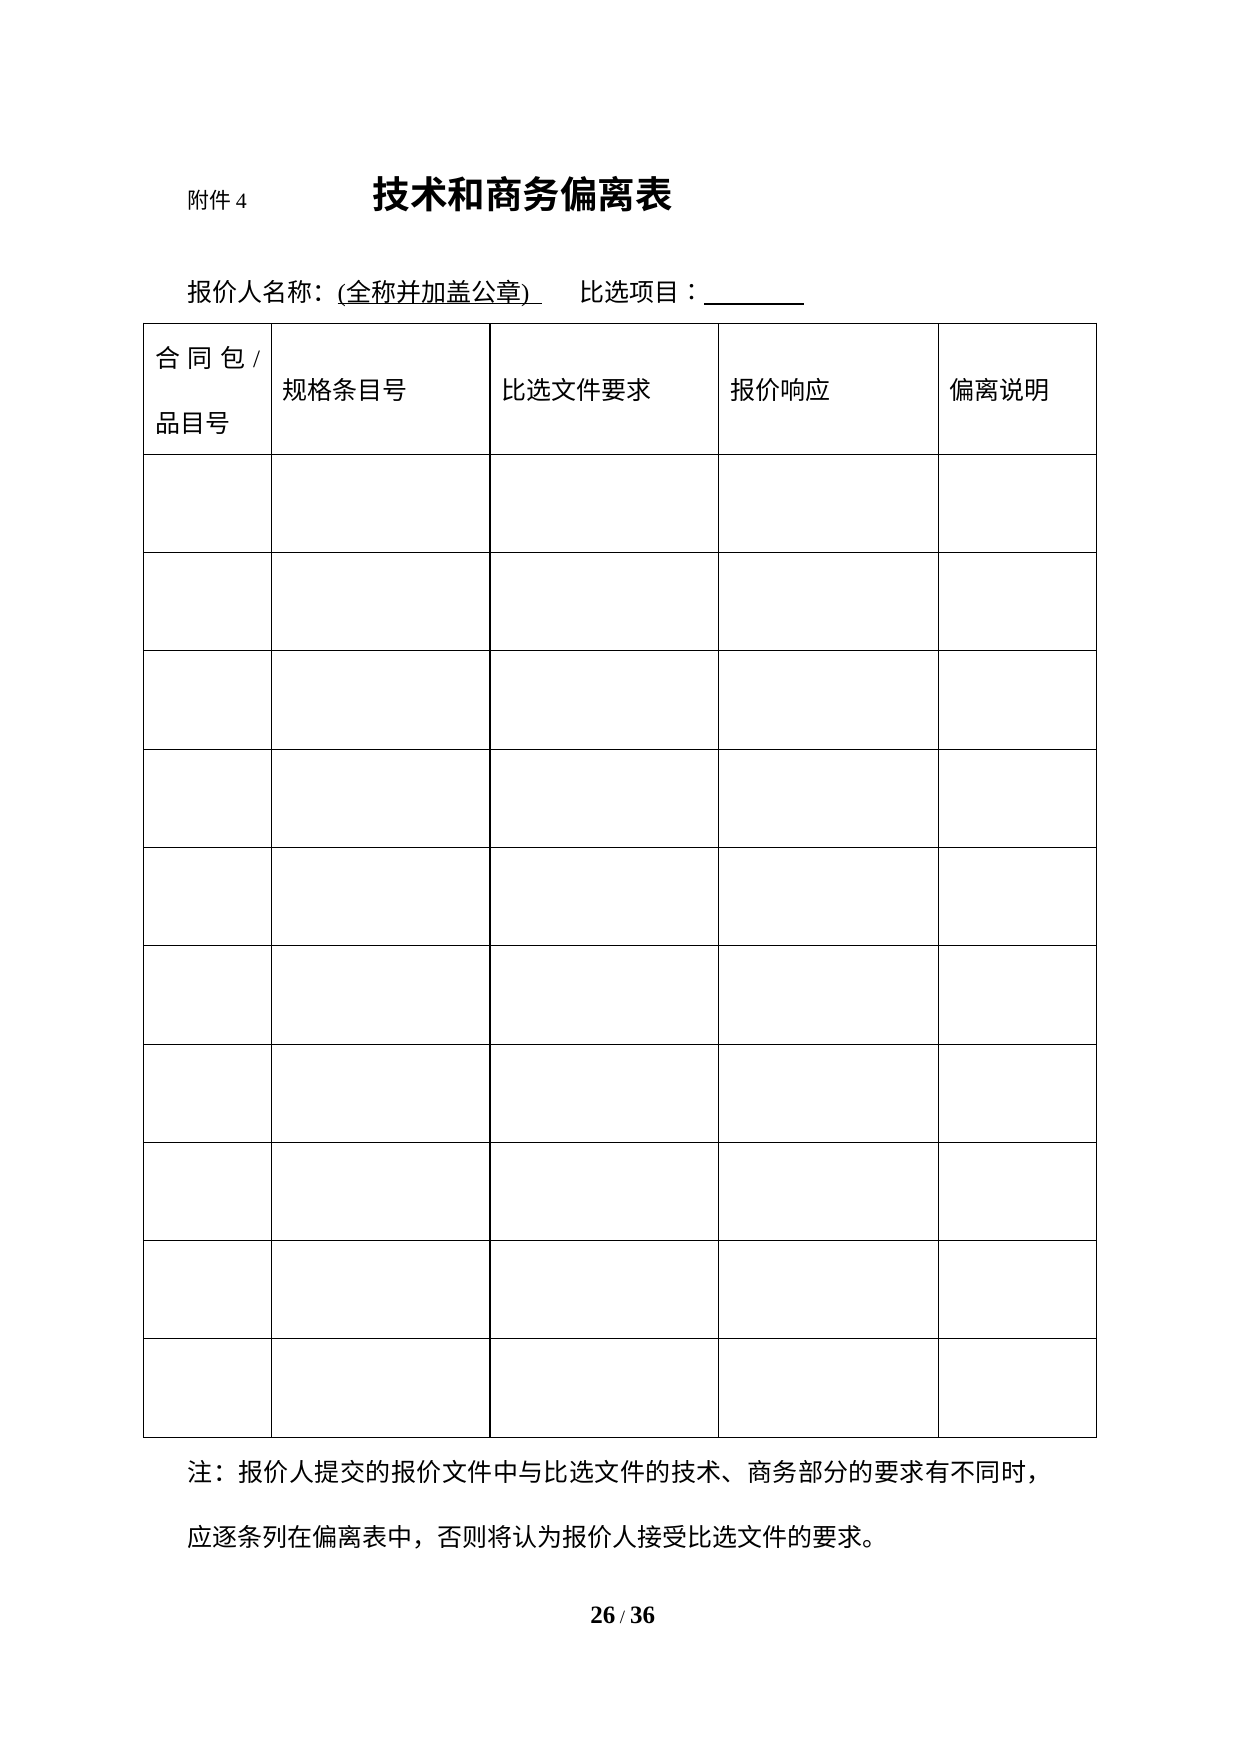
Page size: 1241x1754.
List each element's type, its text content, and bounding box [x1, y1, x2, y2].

table_cell [272, 750, 489, 847]
table_cell [272, 848, 489, 945]
table_header 偏离说明 [939, 324, 1096, 454]
table_cell [719, 1143, 938, 1240]
table_cell [719, 1045, 938, 1142]
table_cell [491, 455, 718, 552]
table_header 报价响应 [719, 324, 938, 454]
table_cell [144, 1045, 271, 1142]
text 注：报价人提交的报价文件中与比选文件的技术、商务部分的要求有不同时，应逐条列在偏离表中，否则将认为报价人接受比选文件的要求。 [187, 1438, 1053, 1568]
table_cell [719, 553, 938, 650]
table_cell [144, 750, 271, 847]
table_cell [144, 946, 271, 1043]
table_cell [272, 1339, 489, 1437]
table_cell [939, 1143, 1096, 1240]
table_cell [939, 750, 1096, 847]
table_cell [272, 946, 489, 1043]
text 报价人名称：(全称并加盖公章) 比选项目∶ [187, 258, 1053, 323]
table_cell [939, 455, 1096, 552]
table_cell [939, 1045, 1096, 1142]
table_header 合同包/品目号 [144, 324, 271, 454]
table_cell [719, 455, 938, 552]
table_cell [491, 750, 718, 847]
table_cell [719, 651, 938, 748]
table_cell [719, 1241, 938, 1338]
table_cell [939, 946, 1096, 1043]
table_cell [719, 848, 938, 945]
table_cell [144, 553, 271, 650]
table_cell [144, 1143, 271, 1240]
table_cell [939, 651, 1096, 748]
table_cell [144, 651, 271, 748]
table_cell [491, 1143, 718, 1240]
table_header 比选文件要求 [491, 324, 718, 454]
table_cell [939, 553, 1096, 650]
table_cell [144, 848, 271, 945]
text 附件4 技术和商务偏离表 [187, 160, 1053, 225]
table_cell [719, 750, 938, 847]
table_cell [491, 1045, 718, 1142]
table_cell [491, 553, 718, 650]
table_cell [719, 1339, 938, 1437]
table_cell [491, 848, 718, 945]
table_cell [939, 848, 1096, 945]
table_cell [144, 1339, 271, 1437]
table_cell [272, 1241, 489, 1338]
table_cell [272, 651, 489, 748]
table_cell [491, 651, 718, 748]
table_cell [939, 1339, 1096, 1437]
table_header 规格条目号 [272, 324, 489, 454]
table_cell [719, 946, 938, 1043]
table_cell [272, 1143, 489, 1240]
table_cell [491, 1241, 718, 1338]
table_cell [272, 553, 489, 650]
table_cell [491, 946, 718, 1043]
table_cell [144, 455, 271, 552]
table_cell [272, 455, 489, 552]
table_cell [272, 1045, 489, 1142]
table_cell [939, 1241, 1096, 1338]
table_cell [144, 1241, 271, 1338]
table_cell [491, 1339, 718, 1437]
